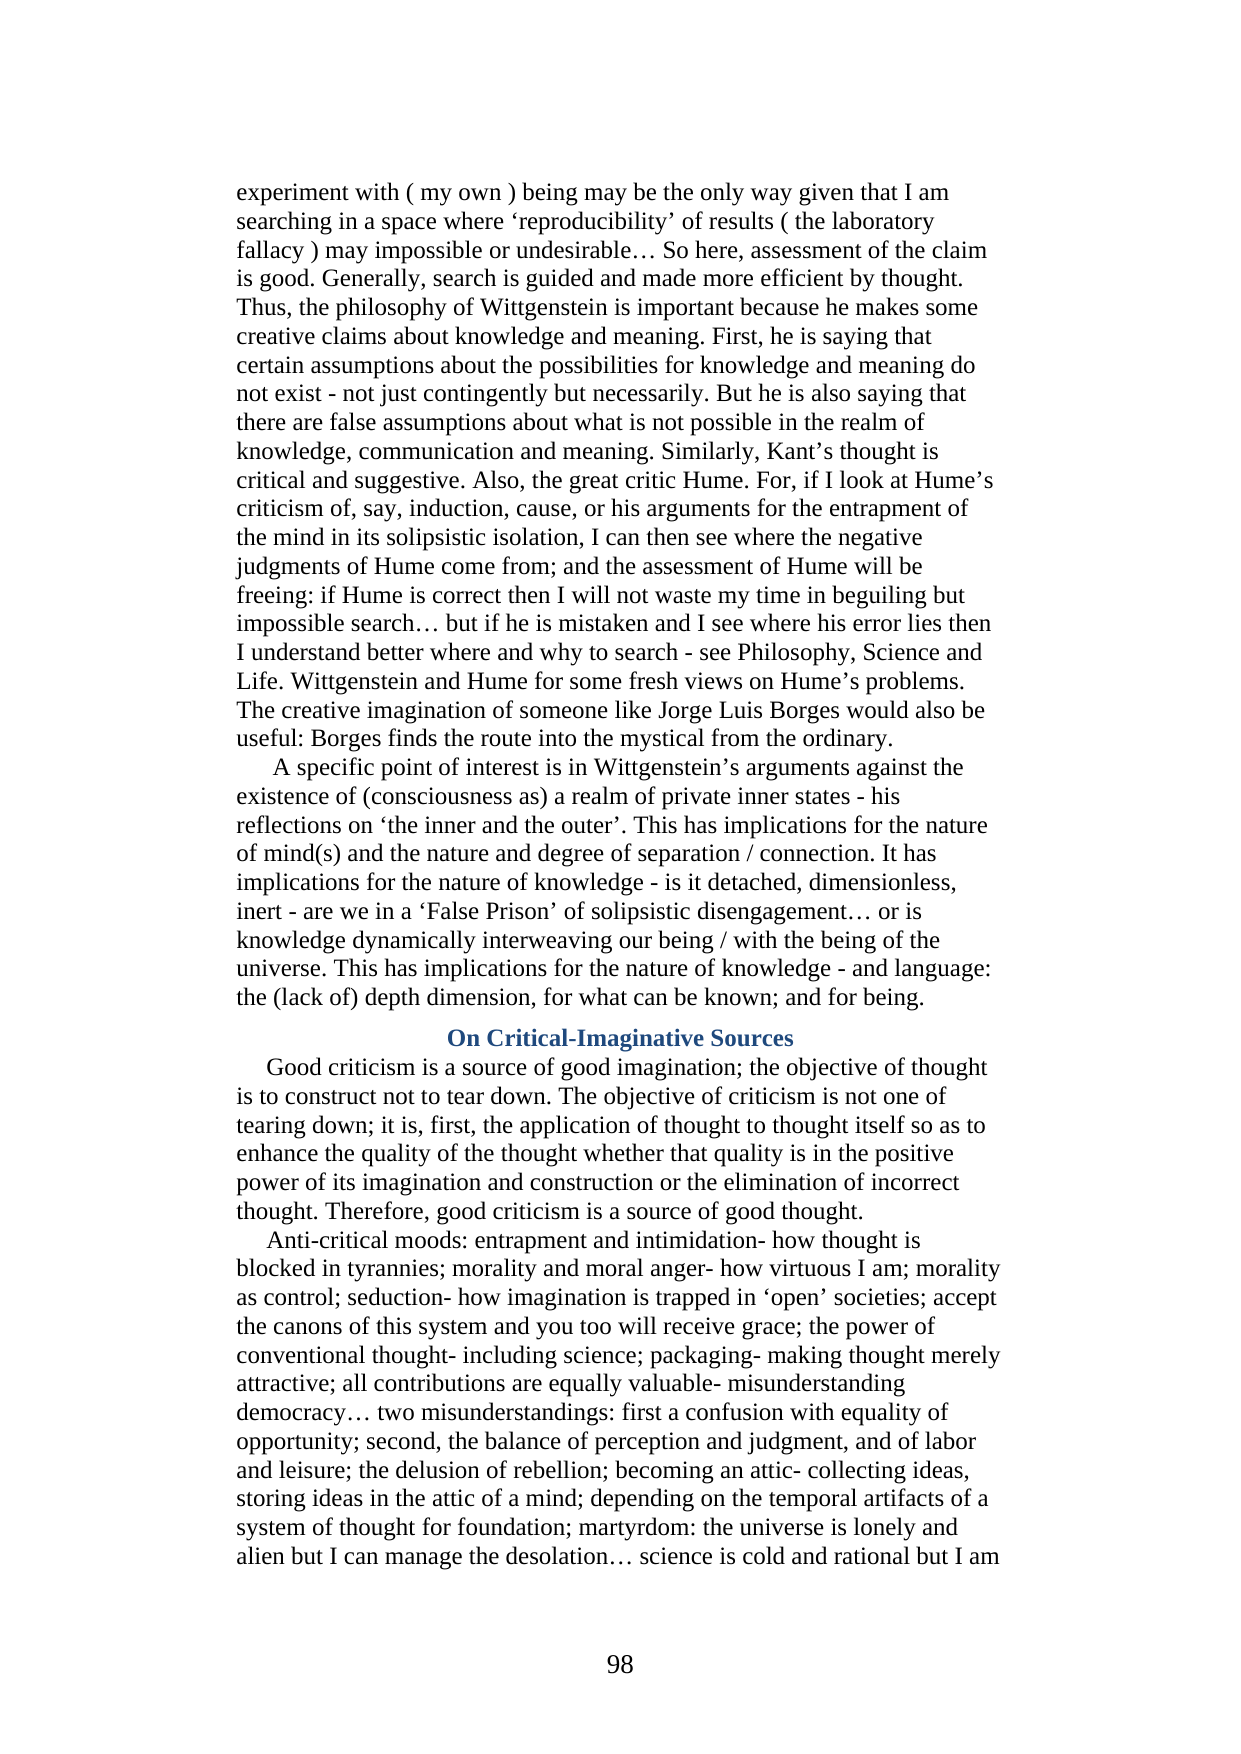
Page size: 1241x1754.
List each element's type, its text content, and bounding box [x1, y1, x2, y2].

text A specific point of interest is in Wittgenstein’s arguments against the existence of (consciousness as) a realm of private inner states - his reflections on ‘the inner and the outer’. This has implications for the nature of mind(s) and the nature and degree of separation / connection. It has implications for the nature of knowledge - is it detached, dimensionless, inert - are we in a ‘False Prison’ of solipsistic disengagement… or is knowledge dynamically interweaving our being / with the being of the universe. This has implications for the nature of knowledge - and language: the (lack of) depth dimension, for what can be known; and for being. [236, 752, 1004, 1011]
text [236, 1225, 1004, 1570]
text Good criticism is a source of good imagination; the objective of thought is to construct not to tear down. The objective of criticism is not one of tearing down; it is, first, the application of thought to thought itself so as to enhance the quality of the thought whether that quality is in the positive power of its imagination and construction or the elimination of incorrect thought. Therefore, good criticism is a source of good thought. [236, 1052, 1004, 1225]
subtitle On Critical-Imaginative Sources [236, 1023, 1004, 1052]
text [236, 177, 1004, 752]
